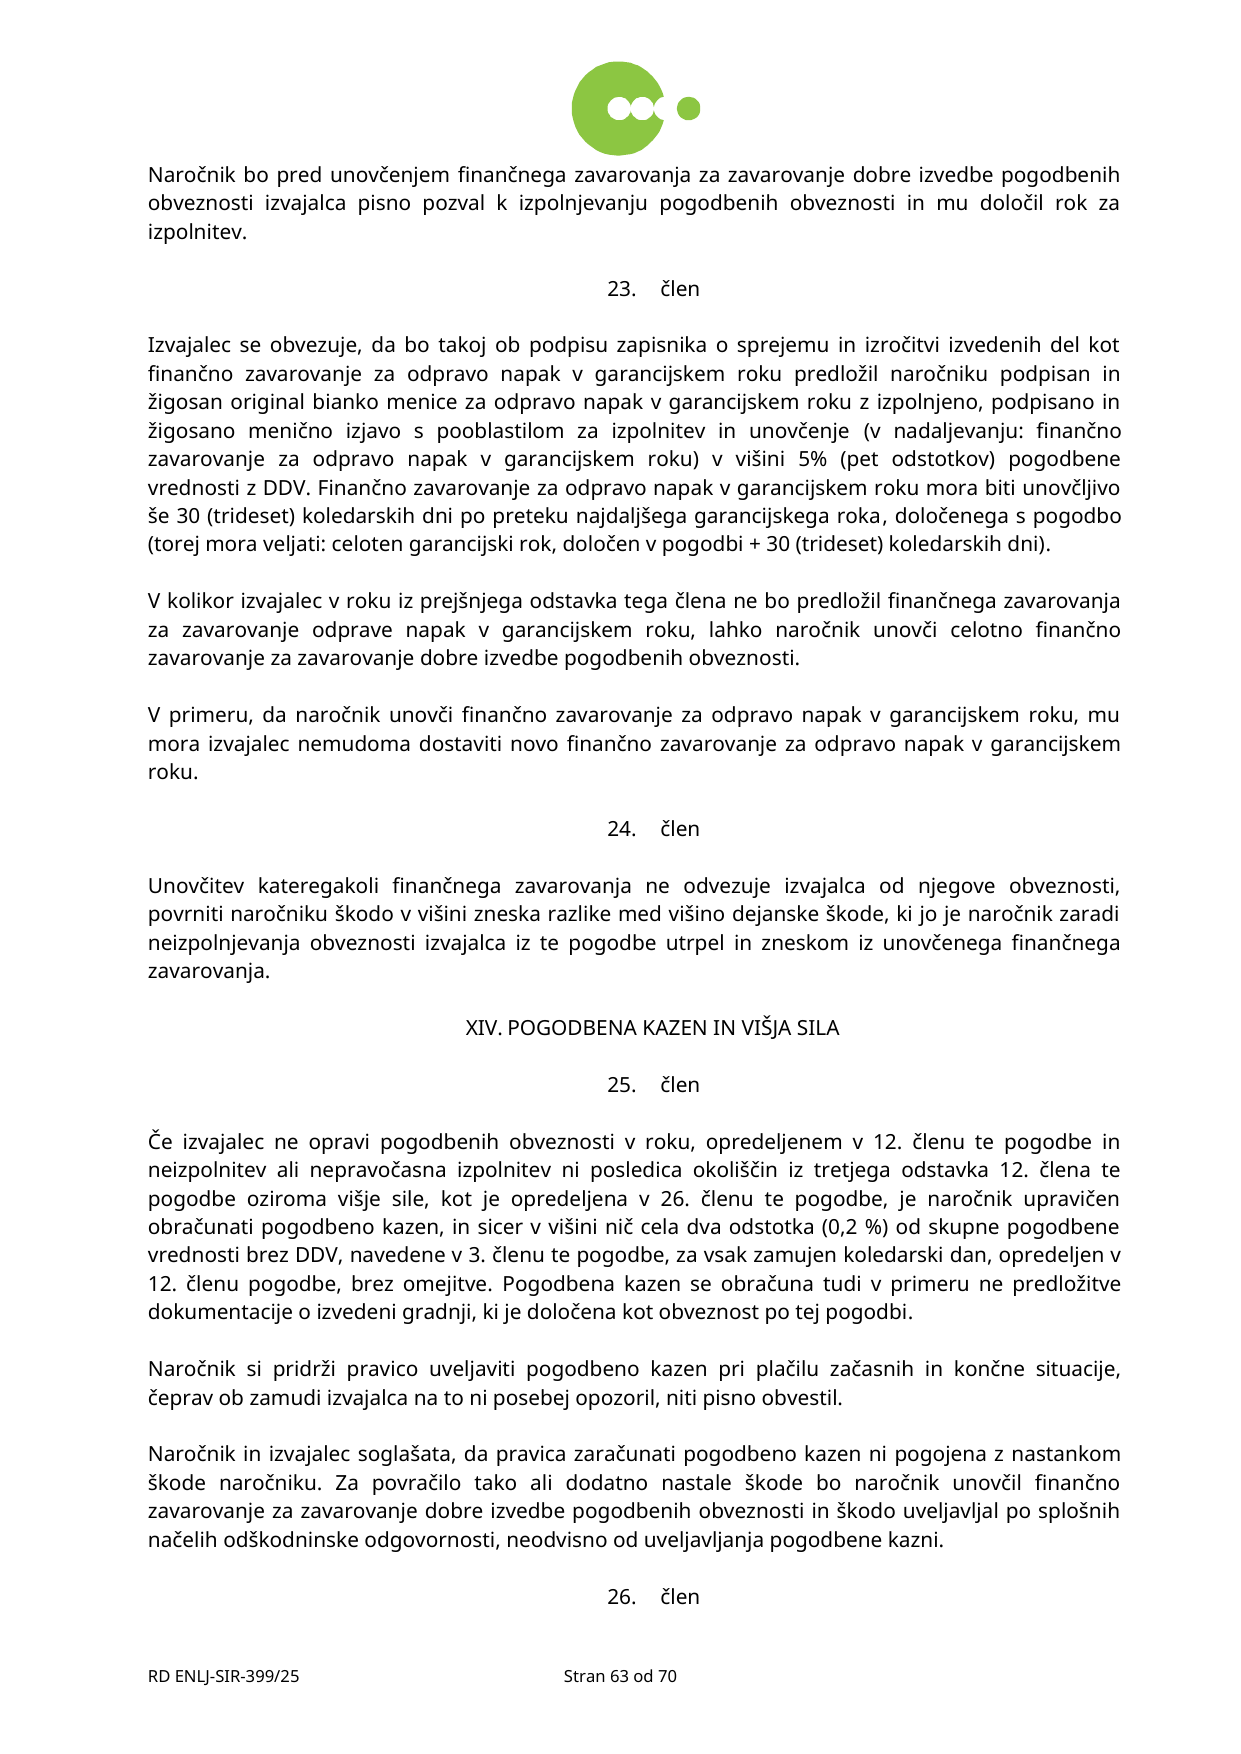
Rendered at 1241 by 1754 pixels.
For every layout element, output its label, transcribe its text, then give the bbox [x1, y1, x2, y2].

text Če izvajalec ne opravi pogodbenih obveznosti v roku, opredeljenem v 12. členu te pogodbe in neizpolnitev ali nepravočasna izpolnitev ni posledica okoliščin iz tretjega odstavka 12. člena te pogodbe oziroma višje sile, kot je opredeljena v 26. členu te pogodbe, je naročnik upravičen obračunati pogodbeno kazen, in sicer v višini nič cela dva odstotka (0,2 %) od skupne pogodbene vrednosti brez DDV, navedene v 3. členu te pogodbe, za vsak zamujen koledarski dan, opredeljen v 12. členu pogodbe, brez omejitve. Pogodbena kazen se obračuna tudi v primeru ne predložitve dokumentacije o izvedeni gradnji, ki je določena kot obveznost po tej pogodbi. [148, 1127, 1122, 1326]
list POGODBENA KAZEN IN VIŠJA SILA [183, 1013, 1122, 1041]
text Unovčitev kateregakoli finančnega zavarovanja ne odvezuje izvajalca od njegove obveznosti, povrniti naročniku škodo v višini zneska razlike med višino dejanske škode, ki jo je naročnik zaradi neizpolnjevanja obveznosti izvajalca iz te pogodbe utrpel in zneskom iz unovčenega finančnega zavarovanja. [148, 871, 1122, 984]
text Izvajalec se obvezuje, da bo takoj ob podpisu zapisnika o sprejemu in izročitvi izvedenih del kot finančno zavarovanje za odpravo napak v garancijskem roku predložil naročniku podpisan in žigosan original bianko menice za odpravo napak v garancijskem roku z izpolnjeno, podpisano in žigosano menično izjavo s pooblastilom za izpolnitev in unovčenje (v nadaljevanju: finančno zavarovanje za odpravo napak v garancijskem roku) v višini 5% (pet odstotkov) pogodbene vrednosti z DDV. Finančno zavarovanje za odpravo napak v garancijskem roku mora biti unovčljivo še 30 (trideset) koledarskih dni po preteku najdaljšega garancijskega roka, določenega s pogodbo (torej mora veljati: celoten garancijski rok, določen v pogodbi + 30 (trideset) koledarskih dni). [148, 331, 1122, 558]
text V kolikor izvajalec v roku iz prejšnjega odstavka tega člena ne bo predložil finančnega zavarovanja za zavarovanje odprave napak v garancijskem roku, lahko naročnik unovči celotno finančno zavarovanje za zavarovanje dobre izvedbe pogodbenih obveznosti. [148, 586, 1122, 672]
text Naročnik in izvajalec soglašata, da pravica zaračunati pogodbeno kazen ni pogojena z nastankom škode naročniku. Za povračilo tako ali dodatno nastale škode bo naročnik unovčil finančno zavarovanje za zavarovanje dobre izvedbe pogodbenih obveznosti in škodo uveljavljal po splošnih načelih odškodninske odgovornosti, neodvisno od uveljavljanja pogodbene kazni. [148, 1439, 1122, 1553]
text Naročnik si pridrži pravico uveljaviti pogodbeno kazen pri plačilu začasnih in končne situacije, čeprav ob zamudi izvajalca na to ni posebej opozoril, niti pisno obvestil. [148, 1354, 1122, 1411]
text Naročnik bo pred unovčenjem finančnega zavarovanja za zavarovanje dobre izvedbe pogodbenih obveznosti izvajalca pisno pozval k izpolnjevanju pogodbenih obveznosti in mu določil rok za izpolnitev. [148, 160, 1122, 245]
text V primeru, da naročnik unovči finančno zavarovanje za odpravo napak v garancijskem roku, mu mora izvajalec nemudoma dostaviti novo finančno zavarovanje za odpravo napak v garancijskem roku. [148, 700, 1122, 786]
list člen [185, 814, 1122, 842]
list člen [185, 1582, 1122, 1610]
list člen [185, 274, 1122, 302]
list člen [185, 1070, 1122, 1098]
